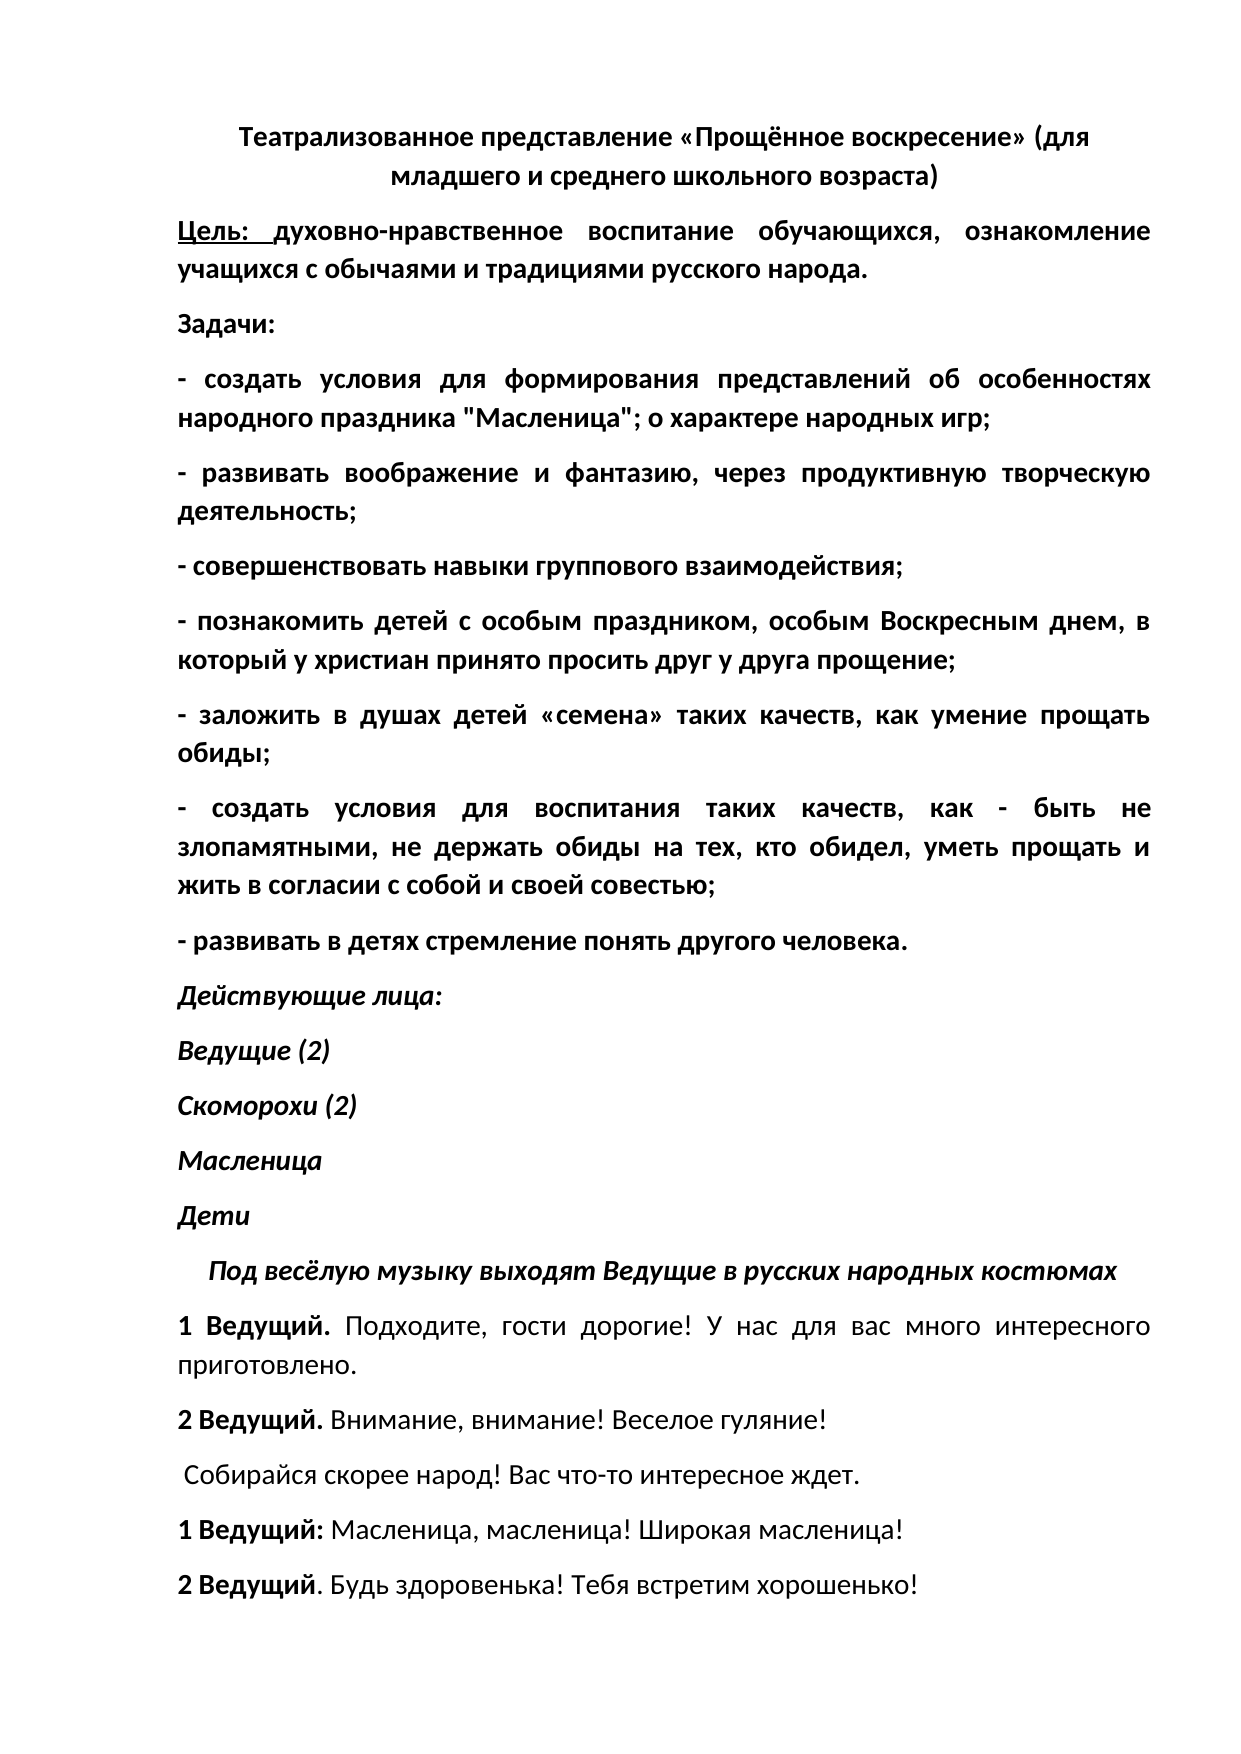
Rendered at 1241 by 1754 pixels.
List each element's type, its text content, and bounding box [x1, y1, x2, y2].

text 1 Ведущий. Подходите, гости дорогие! У нас для вас много интересного приготовлено. [177, 1307, 1152, 1381]
text Театрализованное представление «Прощённое воскресение» (для младшего и среднего школьного возраста) [177, 118, 1152, 192]
text Собирайся скорее народ! Вас что-то интересное ждет. [177, 1456, 1152, 1492]
text - развивать воображение и фантазию, через продуктивную творческую деятельность; [177, 454, 1152, 528]
text - создать условия для формирования представлений об особенностях народного праздника "Масленица"; о характере народных игр; [177, 360, 1152, 434]
text - создать условия для воспитания таких качеств, как - быть не злопамятными, не держать обиды на тех, кто обидел, уметь прощать и жить в согласии с собой и своей совестью; [177, 789, 1152, 902]
text Под весёлую музыку выходят Ведущие в русских народных костюмах [177, 1252, 1152, 1288]
text Ведущие (2) [177, 1032, 1152, 1067]
text Дети [177, 1197, 1152, 1233]
text 1 Ведущий: Масленица, масленица! Широкая масленица! [177, 1511, 1152, 1547]
text - познакомить детей с особым праздником, особым Воскресным днем, в который у христиан принято просить друг у друга прощение; [177, 602, 1152, 677]
text 2 Ведущий. Внимание, внимание! Веселое гуляние! [177, 1401, 1152, 1436]
text Скоморохи (2) [177, 1087, 1152, 1122]
text Цель: духовно-нравственное воспитание обучающихся, ознакомление учащихся с обычаями и традициями русского народа. [177, 212, 1152, 286]
text Действующие лица: [177, 977, 1152, 1012]
text Масленица [177, 1142, 1152, 1178]
text - совершенствовать навыки группового взаимодействия; [177, 547, 1152, 583]
text Задачи: [177, 305, 1152, 341]
text - развивать в детях стремление понять другого человека. [177, 922, 1152, 957]
text 2 Ведущий. Будь здоровенька! Тебя встретим хорошенько! [177, 1566, 1152, 1602]
text - заложить в душах детей «семена» таких качеств, как умение прощать обиды; [177, 696, 1152, 770]
